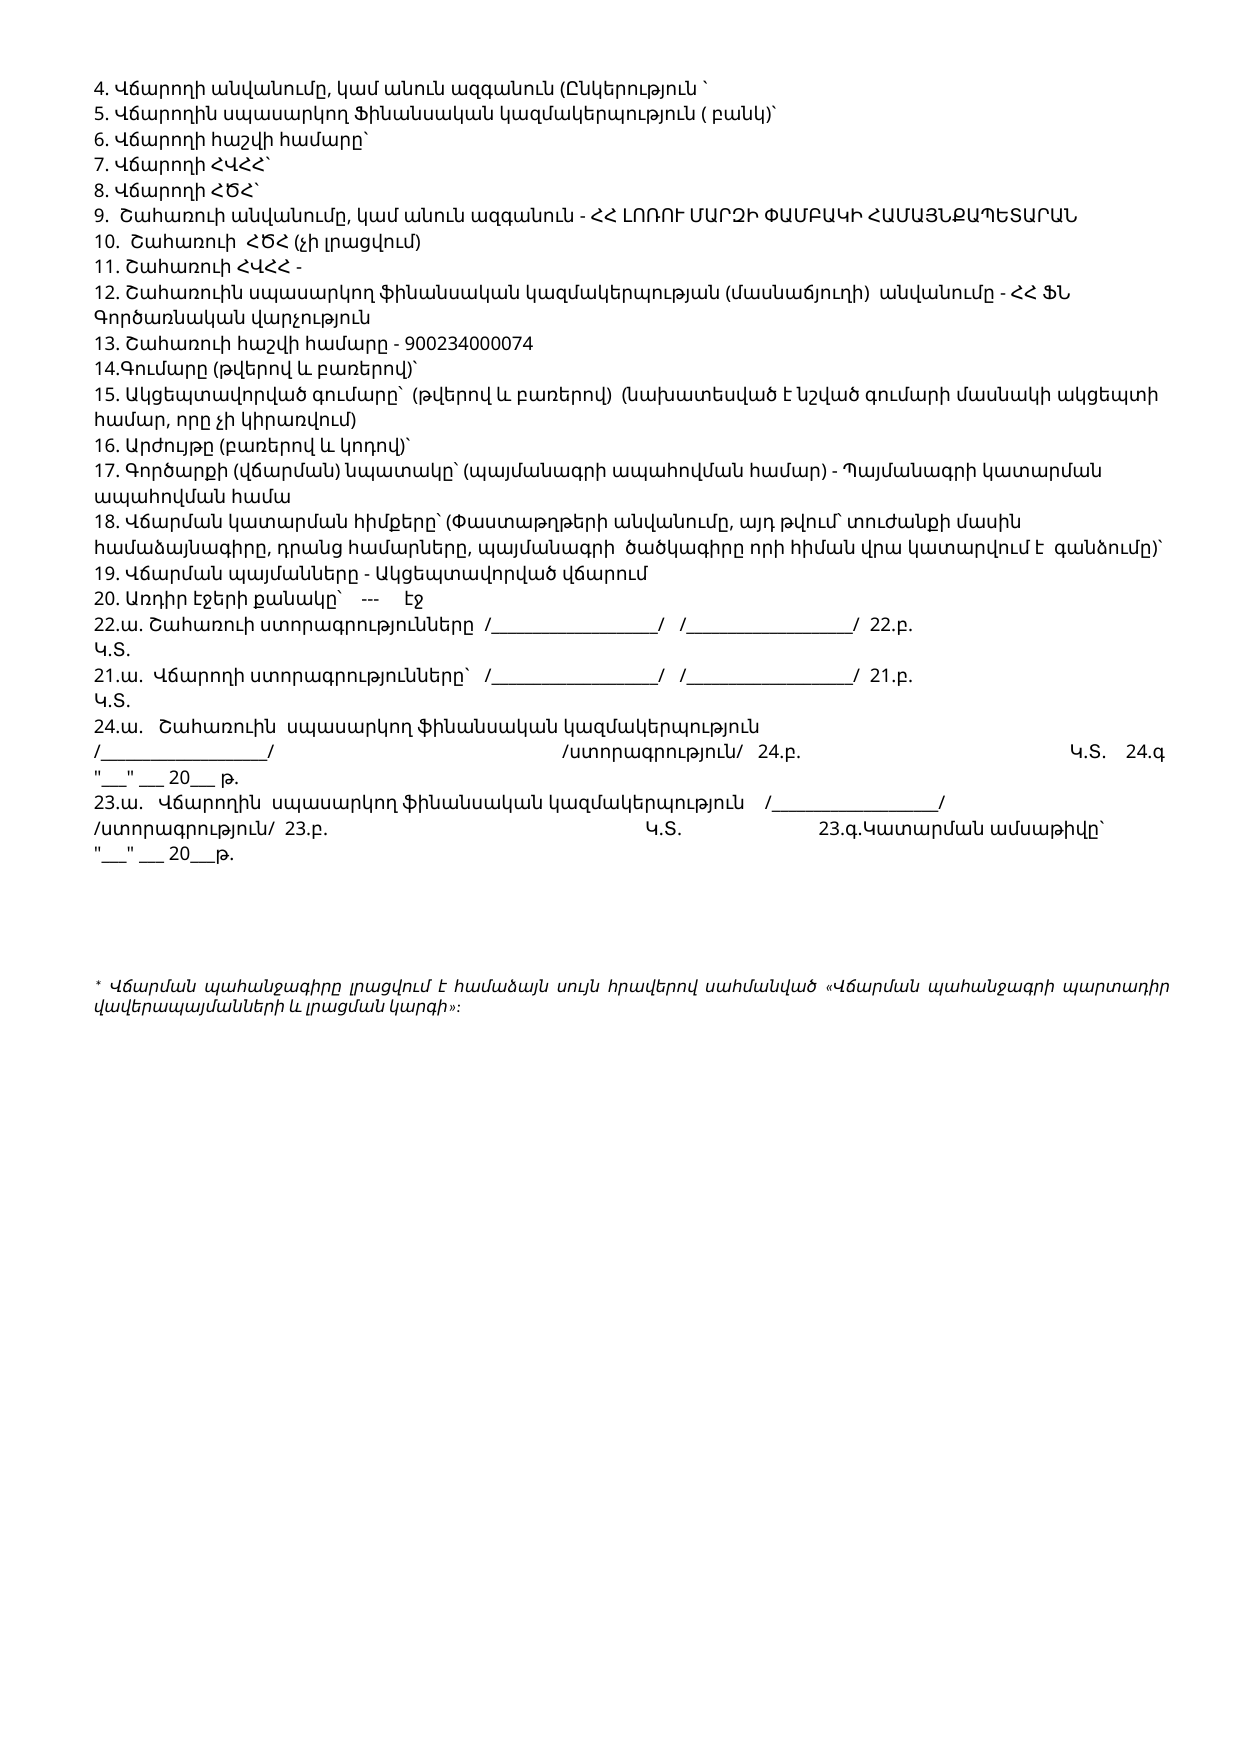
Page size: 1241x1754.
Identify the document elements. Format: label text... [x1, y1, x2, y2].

text * Վճարման պահանջագիրը լրացվում է համաձայն սույն հրավերով սահմանված «Վճարման պահանջագրի պարտադիր վավերապայմանների և լրացման կարգի»: [94, 976, 1171, 1017]
